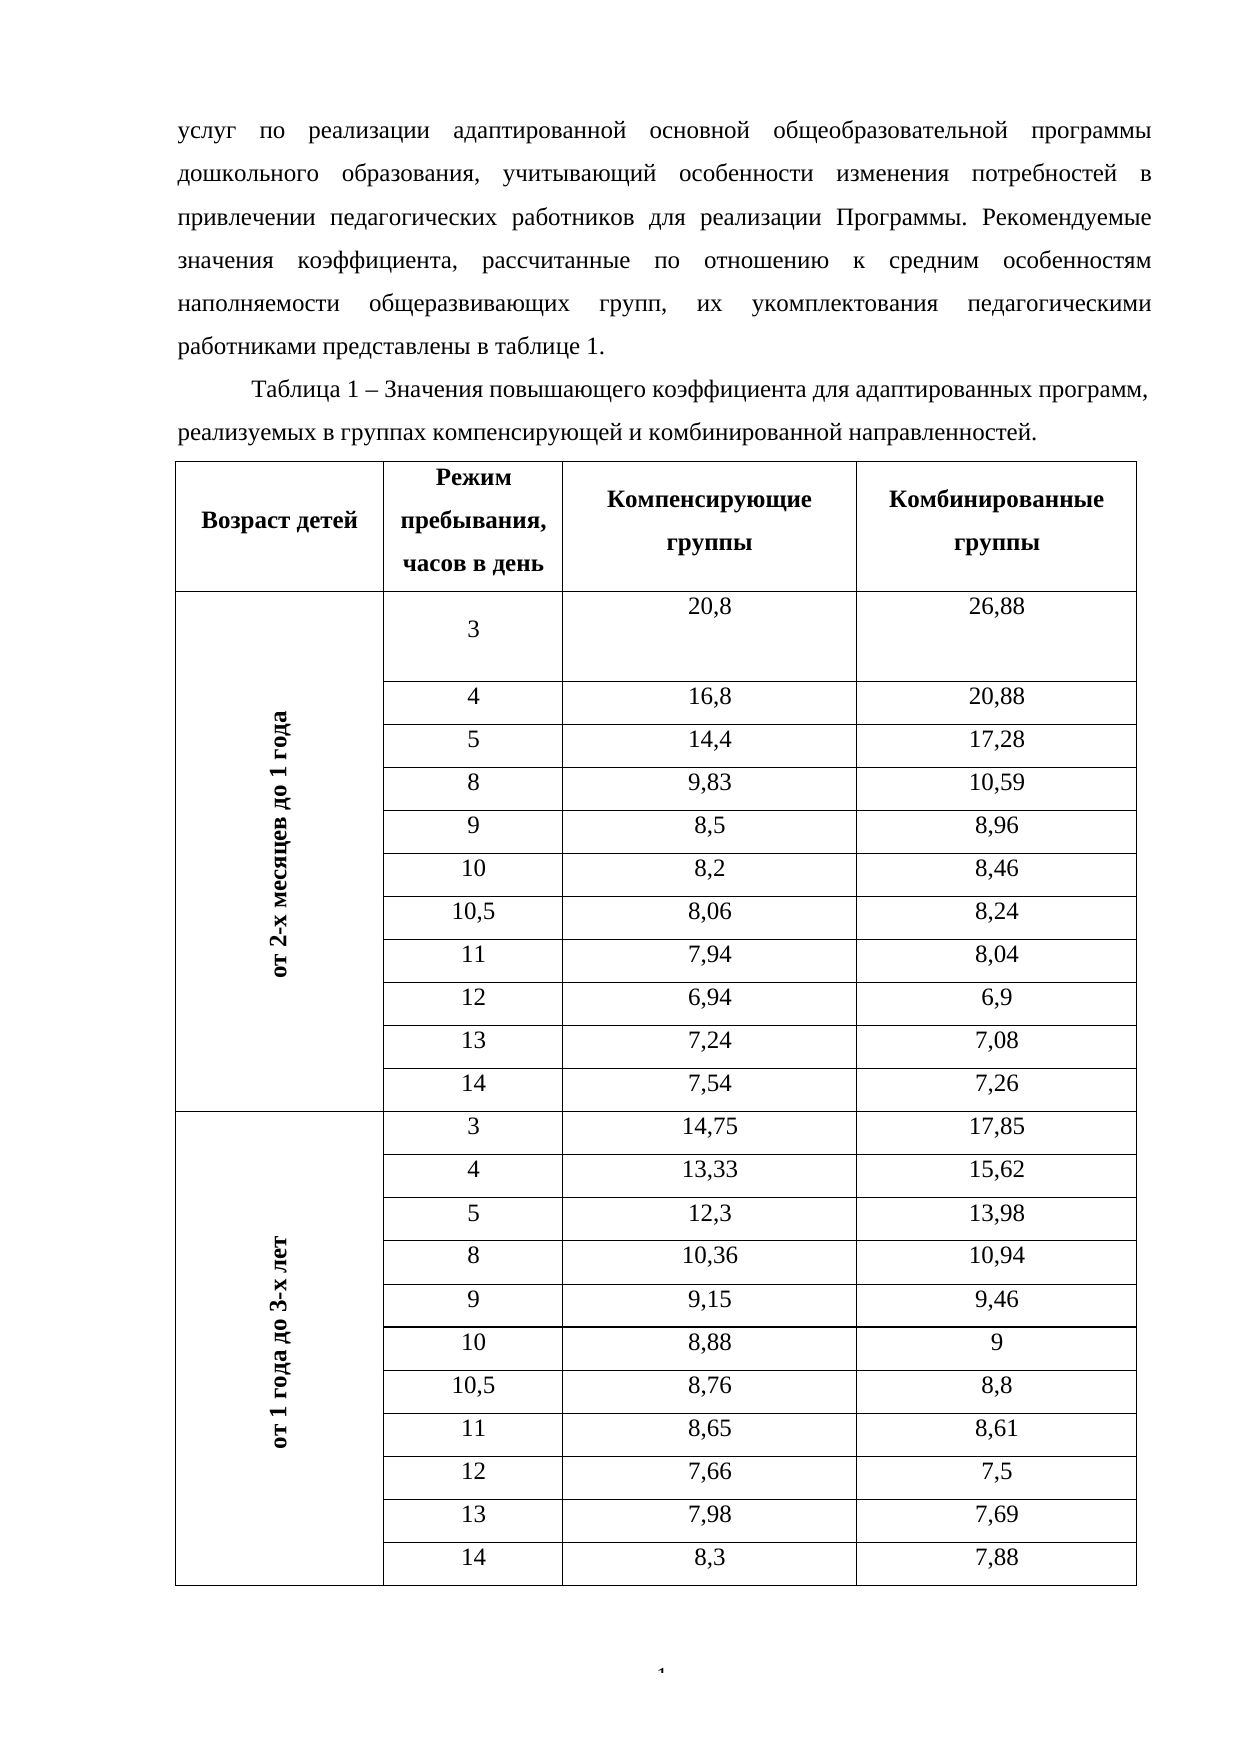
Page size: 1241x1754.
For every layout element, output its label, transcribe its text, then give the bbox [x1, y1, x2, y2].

table_cell 9,83 [563, 768, 856, 810]
table_cell 7,54 [563, 1069, 856, 1111]
table_cell 8,76 [563, 1371, 856, 1413]
table_cell 3 [384, 1112, 562, 1154]
table_header Возраст детей [176, 462, 383, 591]
table_cell 26,88 [857, 592, 1136, 681]
table_cell 8,65 [563, 1414, 856, 1456]
table_cell 5 [384, 1198, 562, 1240]
table_cell 8,04 [857, 940, 1136, 982]
table_cell 10,36 [563, 1241, 856, 1283]
table_cell 14 [384, 1543, 562, 1585]
table_cell 3 [384, 592, 562, 681]
table_cell 20,8 [563, 592, 856, 681]
table_cell 7,69 [857, 1500, 1136, 1542]
table_cell 10,5 [384, 1371, 562, 1413]
table_cell 17,85 [857, 1112, 1136, 1154]
table_cell 8,96 [857, 811, 1136, 853]
table_cell 8,88 [563, 1328, 856, 1369]
table_cell 12 [384, 1457, 562, 1499]
table_cell 6,94 [563, 983, 856, 1025]
table_cell 11 [384, 940, 562, 982]
table_cell 9,46 [857, 1285, 1136, 1326]
table_cell 13 [384, 1500, 562, 1542]
table_cell 7,24 [563, 1026, 856, 1068]
table_cell 5 [384, 725, 562, 767]
table_cell 14,75 [563, 1112, 856, 1154]
table_cell 13,98 [857, 1198, 1136, 1240]
table_cell 17,28 [857, 725, 1136, 767]
text услуг по реализации адаптированной основной общеобразовательной программы дошкольного образования, учитывающий особенности изменения потребностей в привлечении педагогических работников для реализации Программы. Рекомендуемые значения коэффициента, рассчитанные по отношению к средним особенностям наполняемости общеразвивающих групп, их укомплектования педагогическими работниками представлены в таблице 1. [177, 115, 1152, 360]
table_cell 14,4 [563, 725, 856, 767]
table_cell 7,66 [563, 1457, 856, 1499]
table_cell 13,33 [563, 1155, 856, 1197]
table_cell 7,26 [857, 1069, 1136, 1111]
table_cell 6,9 [857, 983, 1136, 1025]
table_cell 4 [384, 682, 562, 724]
table_cell 9 [384, 1285, 562, 1326]
table_cell 9,15 [563, 1285, 856, 1326]
table_cell 10,94 [857, 1241, 1136, 1283]
table_cell 10 [384, 854, 562, 896]
table_cell 13 [384, 1026, 562, 1068]
table_cell 7,5 [857, 1457, 1136, 1499]
table_cell 8,46 [857, 854, 1136, 896]
table_cell 8,61 [857, 1414, 1136, 1456]
table_header Комбинированные группы [857, 462, 1136, 591]
table_cell 9 [384, 811, 562, 853]
text Таблица 1 – Значения повышающего коэффициента для адаптированных программ, реализуемых в группах компенсирующей и комбинированной направленностей. [177, 374, 1176, 446]
table_cell 10,59 [857, 768, 1136, 810]
table_cell 7,98 [563, 1500, 856, 1542]
table_cell 12 [384, 983, 562, 1025]
table_cell 8 [384, 768, 562, 810]
table_cell 10 [384, 1328, 562, 1369]
table_cell 4 [384, 1155, 562, 1197]
table_cell 7,94 [563, 940, 856, 982]
table_cell 16,8 [563, 682, 856, 724]
table_cell 8,24 [857, 897, 1136, 939]
table_cell 8,3 [563, 1543, 856, 1585]
table_cell 14 [384, 1069, 562, 1111]
table_cell 7,08 [857, 1026, 1136, 1068]
table_header Компенсирующие группы [563, 462, 856, 591]
table_cell 8,8 [857, 1371, 1136, 1413]
table_cell 8,5 [563, 811, 856, 853]
table_cell 8,06 [563, 897, 856, 939]
table_cell 7,88 [857, 1543, 1136, 1585]
table_cell 9 [857, 1328, 1136, 1369]
table_cell 12,3 [563, 1198, 856, 1240]
table_header Режим пребывания, часов в день [384, 462, 562, 591]
table_cell 8 [384, 1241, 562, 1283]
table_cell 15,62 [857, 1155, 1136, 1197]
table_cell 8,2 [563, 854, 856, 896]
table_cell 11 [384, 1414, 562, 1456]
table_cell от 1 года до 3-х лет [176, 1112, 383, 1585]
table_cell 10,5 [384, 897, 562, 939]
table_cell от 2-х месяцев до 1 года [176, 592, 383, 1111]
table_cell 20,88 [857, 682, 1136, 724]
